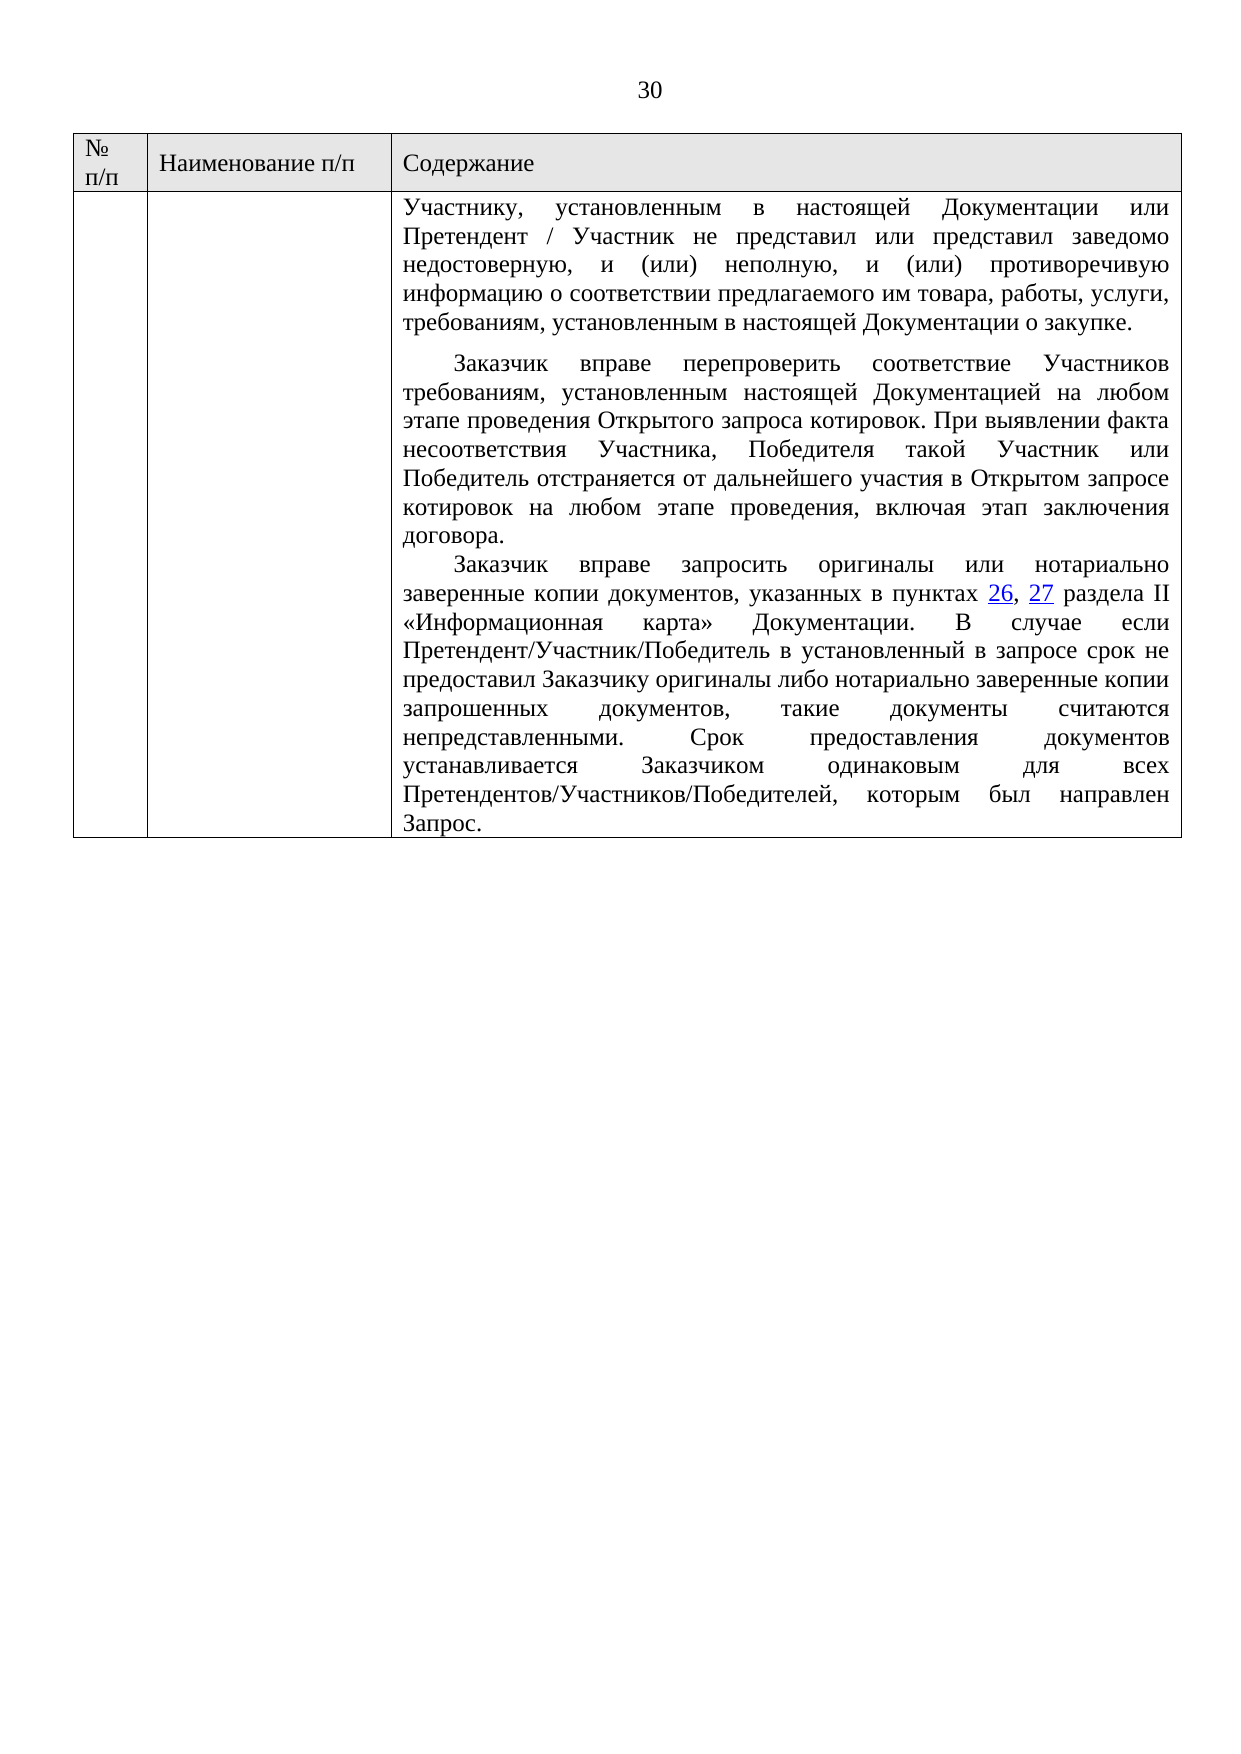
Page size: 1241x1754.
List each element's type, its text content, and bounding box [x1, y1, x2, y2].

table_header Наименование п/п [148, 134, 391, 191]
table_header № п/п [74, 134, 147, 191]
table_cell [148, 192, 391, 837]
table_cell [74, 192, 147, 837]
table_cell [392, 192, 1181, 837]
table_header Содержание [392, 134, 1181, 191]
